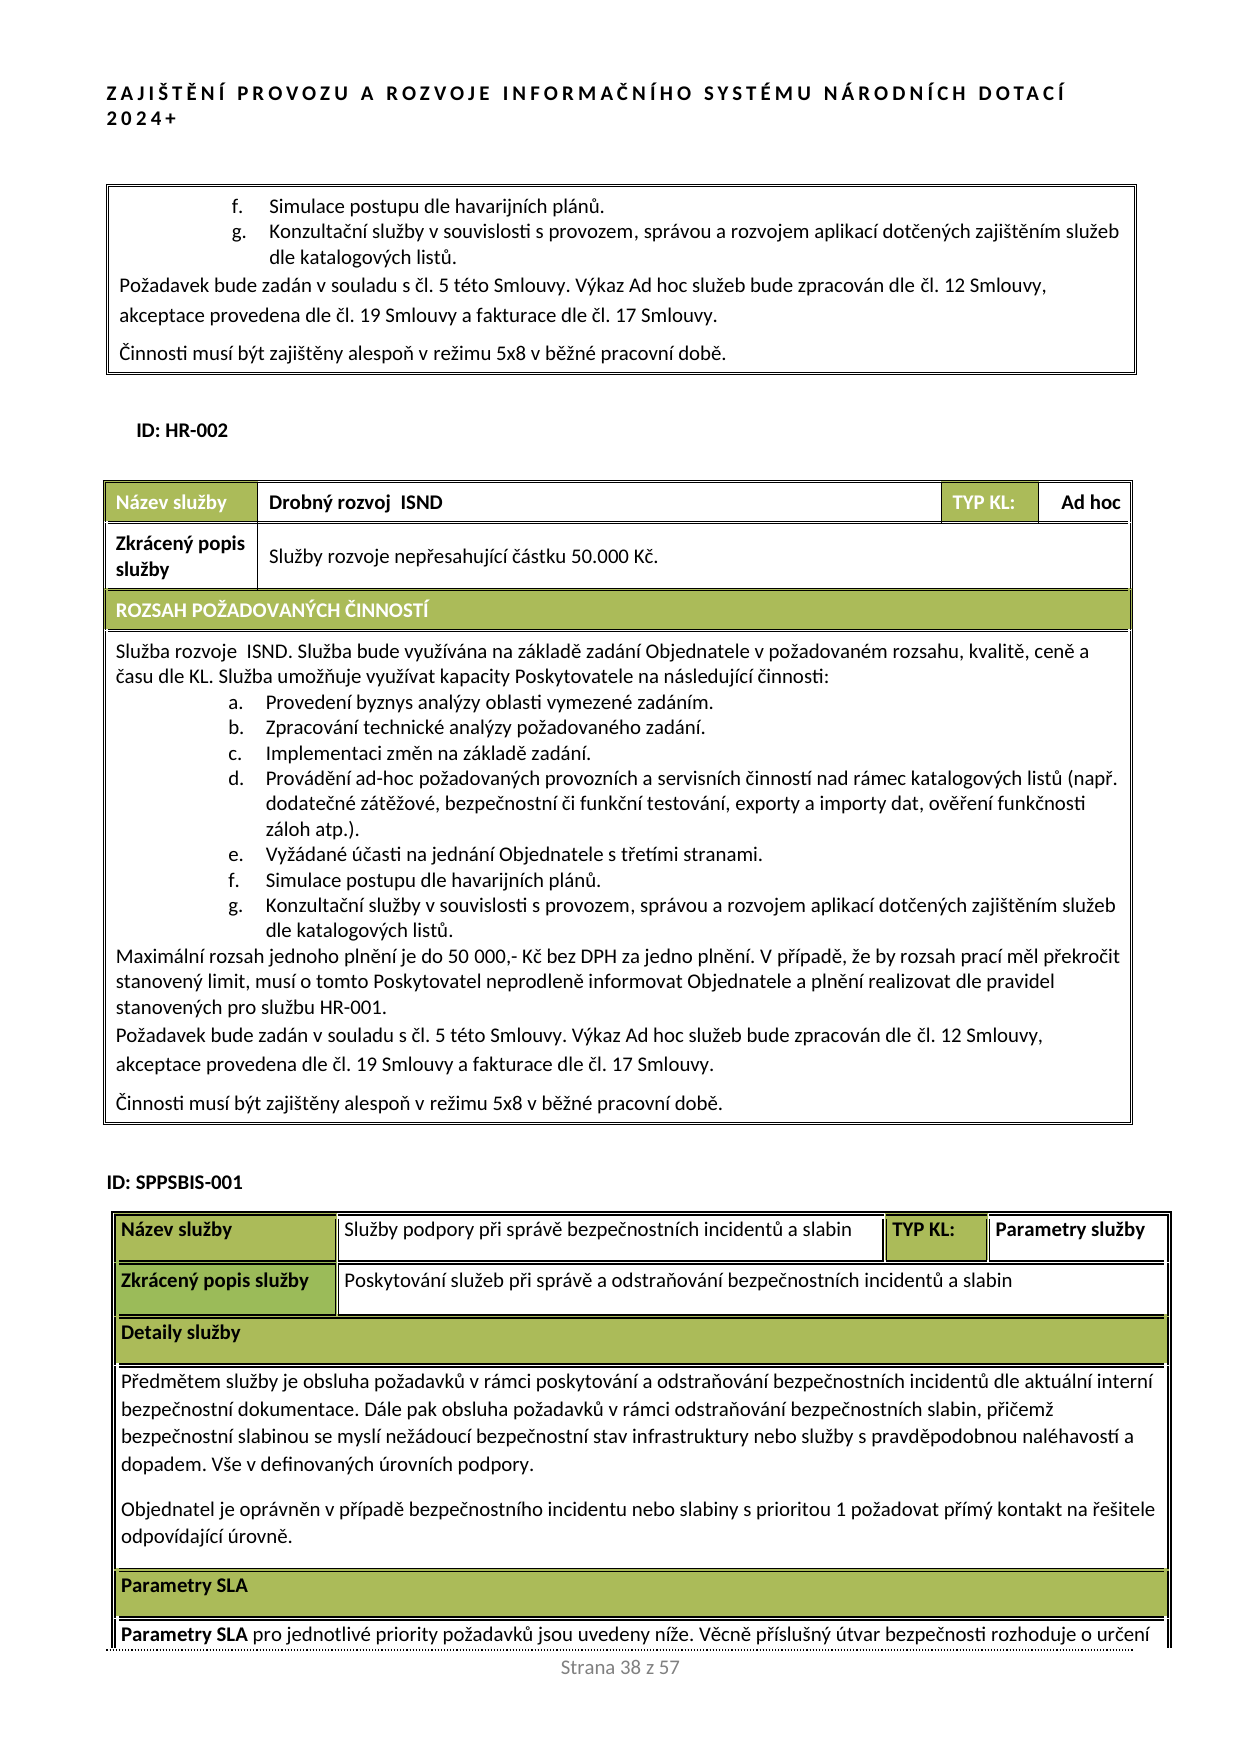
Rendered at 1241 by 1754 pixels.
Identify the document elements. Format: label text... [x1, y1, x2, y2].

table_cell Služby rozvoje nepřesahující částku 50.000 Kč. [258, 521, 1132, 588]
table_header Parametry služby [988, 1215, 1167, 1260]
table_header Služby podpory při správě bezpečnostních incidentů a slabin [337, 1213, 885, 1260]
table_header TYP KL: [942, 483, 1038, 521]
table_cell ROZSAH POŽADOVANÝCH ČINNOSTÍ [106, 588, 1130, 629]
table_header Název služby [114, 1213, 337, 1260]
table_cell Předmětem služby je obsluha požadavků v rámci poskytování a odstraňování bezpečnostních incidentů dle aktuální interní bezpečnostní dokumentace. Dále pak obsluha požadavků v rámci odstraňování bezpečnostních slabin, přičemž bezpečnostní slabinou se myslí nežádoucí bezpečnostní stav infrastruktury nebo služby s pravděpodobnou naléhavostí a dopadem. Vše v definovaných úrovních podpory. [114, 1363, 1169, 1496]
table_header Drobný rozvoj ISND [258, 483, 941, 521]
table_cell Zkrácený popis služby [114, 1260, 337, 1314]
table_cell Poskytování služeb při správě a odstraňování bezpečnostních incidentů a slabin [337, 1260, 1169, 1314]
table_header TYP KL: [885, 1213, 988, 1260]
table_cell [114, 1616, 1169, 1648]
table_cell Zkrácený popis služby [104, 521, 257, 588]
text ID: HR-002 [136, 417, 1134, 442]
table_header Ad hoc [1039, 483, 1130, 521]
table_cell Služba rozvoje ISND. Služba bude využívána na základě zadání Objednatele v požadovaném rozsahu, kvalitě, ceně a času dle KL. Služba umožňuje využívat kapacity Poskytovatele na následující činnosti: Provedení byznys analýzy oblasti vymezené zadáním. Zpracování technické analýzy požadovaného zadání. Implementaci změn na základě zadání. Provádění ad-hoc požadovaných provozních a servisních činností nad rámec katalogových listů (např. dodatečné zátěžové, bezpečnostní či funkční testování, exporty a importy dat, ověření funkčnosti záloh atp.). Vyžádané účasti na jednání Objednatele s třetími stranami. Simulace postupu dle havarijních plánů. Konzultační služby v souvislosti s provozem, správou a rozvojem aplikací dotčených zajištěním služeb dle katalogových listů. Maximální rozsah jednoho plnění je do 50 000,- Kč bez DPH za jedno plnění. V případě, že by rozsah prací měl překročit stanovený limit, musí o tomto Poskytovatel neprodleně informovat Objednatele a plnění realizovat dle pravidel stanovených pro službu HR-001. Požadavek bude zadán v souladu s čl. 5 této Smlouvy. Výkaz Ad hoc služeb bude zpracován dle čl. 12 Smlouvy, akceptace provedena dle čl. 19 Smlouvy a fakturace dle čl. 17 Smlouvy. Činnosti musí být zajištěny alespoň v režimu 5x8 v běžné pracovní době. [106, 629, 1130, 1122]
table_cell Objednatel je oprávněn v případě bezpečnostního incidentu nebo slabiny s prioritou 1 požadovat přímý kontakt na řešitele odpovídající úrovně. [116, 1496, 1167, 1567]
table_cell Parametry SLA [114, 1568, 1169, 1616]
table_cell Detaily služby [114, 1314, 1169, 1363]
text ID: SPPSBIS-001 [106, 1169, 1134, 1194]
table_header Název služby [106, 483, 257, 521]
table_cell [109, 187, 1134, 372]
